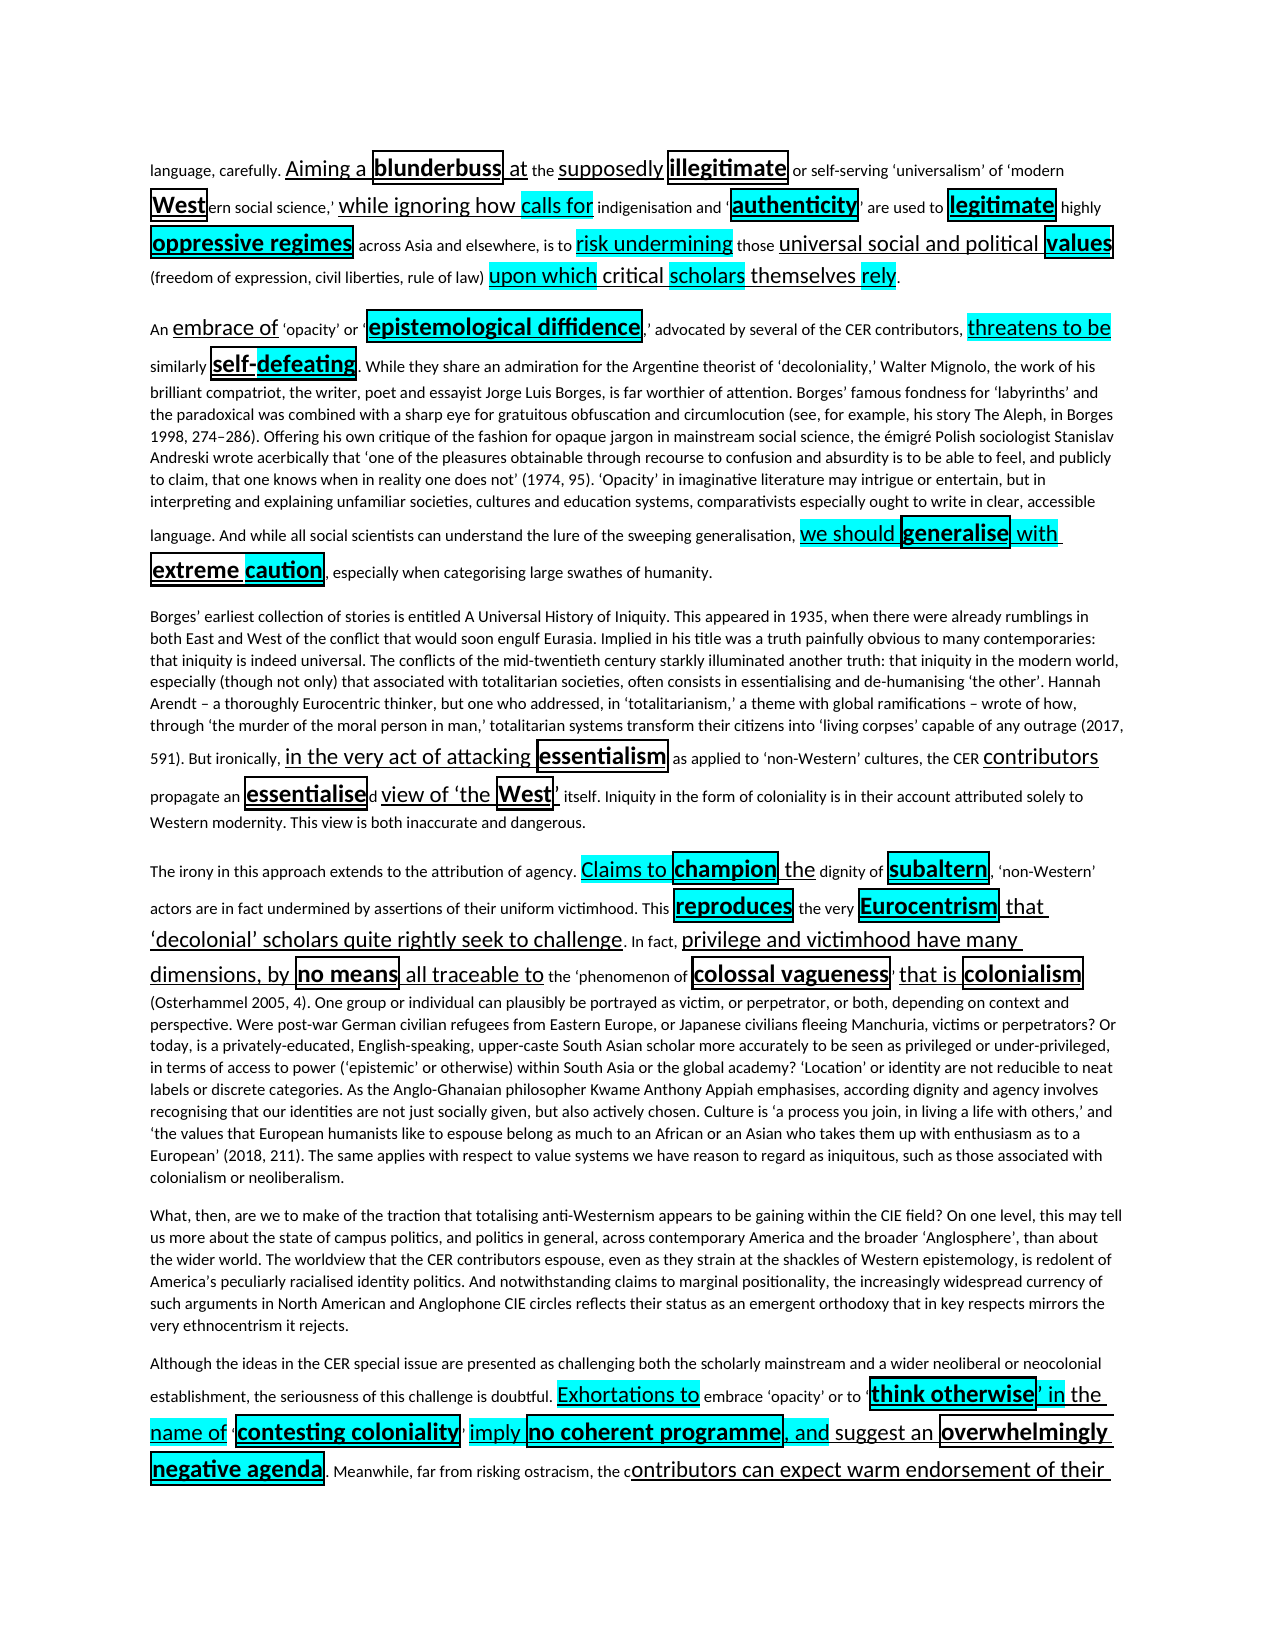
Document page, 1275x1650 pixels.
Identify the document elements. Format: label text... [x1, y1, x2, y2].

text The irony in this approach extends to the attribution of agency. Claims to champion the dignity of subaltern, ‘non-Western’ actors are in fact undermined by assertions of their uniform victimhood. This reproduces the very Eurocentrism that ‘decolonial’ scholars quite rightly seek to challenge. In fact, privilege and victimhood have many dimensions, by no means all traceable to the ‘phenomenon of colossal vagueness’ that is colonialism (Osterhammel 2005, 4). One group or individual can plausibly be portrayed as victim, or perpetrator, or both, depending on context and perspective. Were post-war German civilian refugees from Eastern Europe, or Japanese civilians fleeing Manchuria, victims or perpetrators? Or today, is a privately-educated, English-speaking, upper-caste South Asian scholar more accurately to be seen as privileged or under-privileged, in terms of access to power (‘epistemic’ or otherwise) within South Asia or the global academy? ‘Location’ or identity are not reducible to neat labels or discrete categories. As the Anglo-Ghanaian philosopher Kwame Anthony Appiah emphasises, according dignity and agency involves recognising that our identities are not just socially given, but also actively chosen. Culture is ‘a process you join, in living a life with others,’ and ‘the values that European humanists like to espouse belong as much to an African or an Asian who takes them up with enthusiasm as to a European’ (2018, 211). The same applies with respect to value systems we have reason to regard as iniquitous, such as those associated with colonialism or neoliberalism. [150, 851, 1125, 1187]
text What, then, are we to make of the traction that totalising anti-Westernism appears to be gaining within the CIE field? On one level, this may tell us more about the state of campus politics, and politics in general, across contemporary America and the broader ‘Anglosphere’, than about the wider world. The worldview that the CER contributors espouse, even as they strain at the shackles of Western epistemology, is redolent of America’s peculiarly racialised identity politics. And notwithstanding claims to marginal positionality, the increasingly widespread currency of such arguments in North American and Anglophone CIE circles reflects their status as an emergent orthodoxy that in key respects mirrors the very ethnocentrism it rejects. [150, 1205, 1125, 1335]
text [150, 1353, 1125, 1486]
text An embrace of ‘opacity’ or ‘epistemological diffidence,’ advocated by several of the CER contributors, threatens to be similarly self-defeating. While they share an admiration for the Argentine theorist of ‘decoloniality,’ Walter Mignolo, the work of his brilliant compatriot, the writer, poet and essayist Jorge Luis Borges, is far worthier of attention. Borges’ famous fondness for ‘labyrinths’ and the paradoxical was combined with a sharp eye for gratuitous obfuscation and circumlocution (see, for example, his story The Aleph, in Borges 1998, 274–286). Offering his own critique of the fashion for opaque jargon in mainstream social science, the émigré Polish sociologist Stanislav Andreski wrote acerbically that ‘one of the pleasures obtainable through recourse to confusion and absurdity is to be able to feel, and publicly to claim, that one knows when in reality one does not’ (1974, 95). ‘Opacity’ in imaginative literature may intrigue or entertain, but in interpreting and explaining unfamiliar societies, cultures and education systems, comparativists especially ought to write in clear, accessible language. And while all social scientists can understand the lure of the sweeping generalisation, we should generalise with extreme caution, especially when categorising large swathes of humanity. [150, 308, 1125, 587]
text Borges’ earliest collection of stories is entitled A Universal History of Iniquity. This appeared in 1935, when there were already rumblings in both East and West of the conflict that would soon engulf Eurasia. Implied in his title was a truth painfully obvious to many contemporaries: that iniquity is indeed universal. The conflicts of the mid-twentieth century starkly illuminated another truth: that iniquity in the modern world, especially (though not only) that associated with totalitarian societies, often consists in essentialising and de-humanising ‘the other’. Hannah Arendt – a thoroughly Eurocentric thinker, but one who addressed, in ‘totalitarianism,’ a theme with global ramifications – wrote of how, through ‘the murder of the moral person in man,’ totalitarian systems transform their citizens into ‘living corpses’ capable of any outrage (2017, 591). But ironically, in the very act of attacking essentialism as applied to ‘non-Western’ cultures, the CER contributors propagate an essentialised view of ‘the West’ itself. Iniquity in the form of coloniality is in their account attributed solely to Western modernity. This view is both inaccurate and dangerous. [150, 606, 1125, 832]
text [150, 150, 1125, 290]
